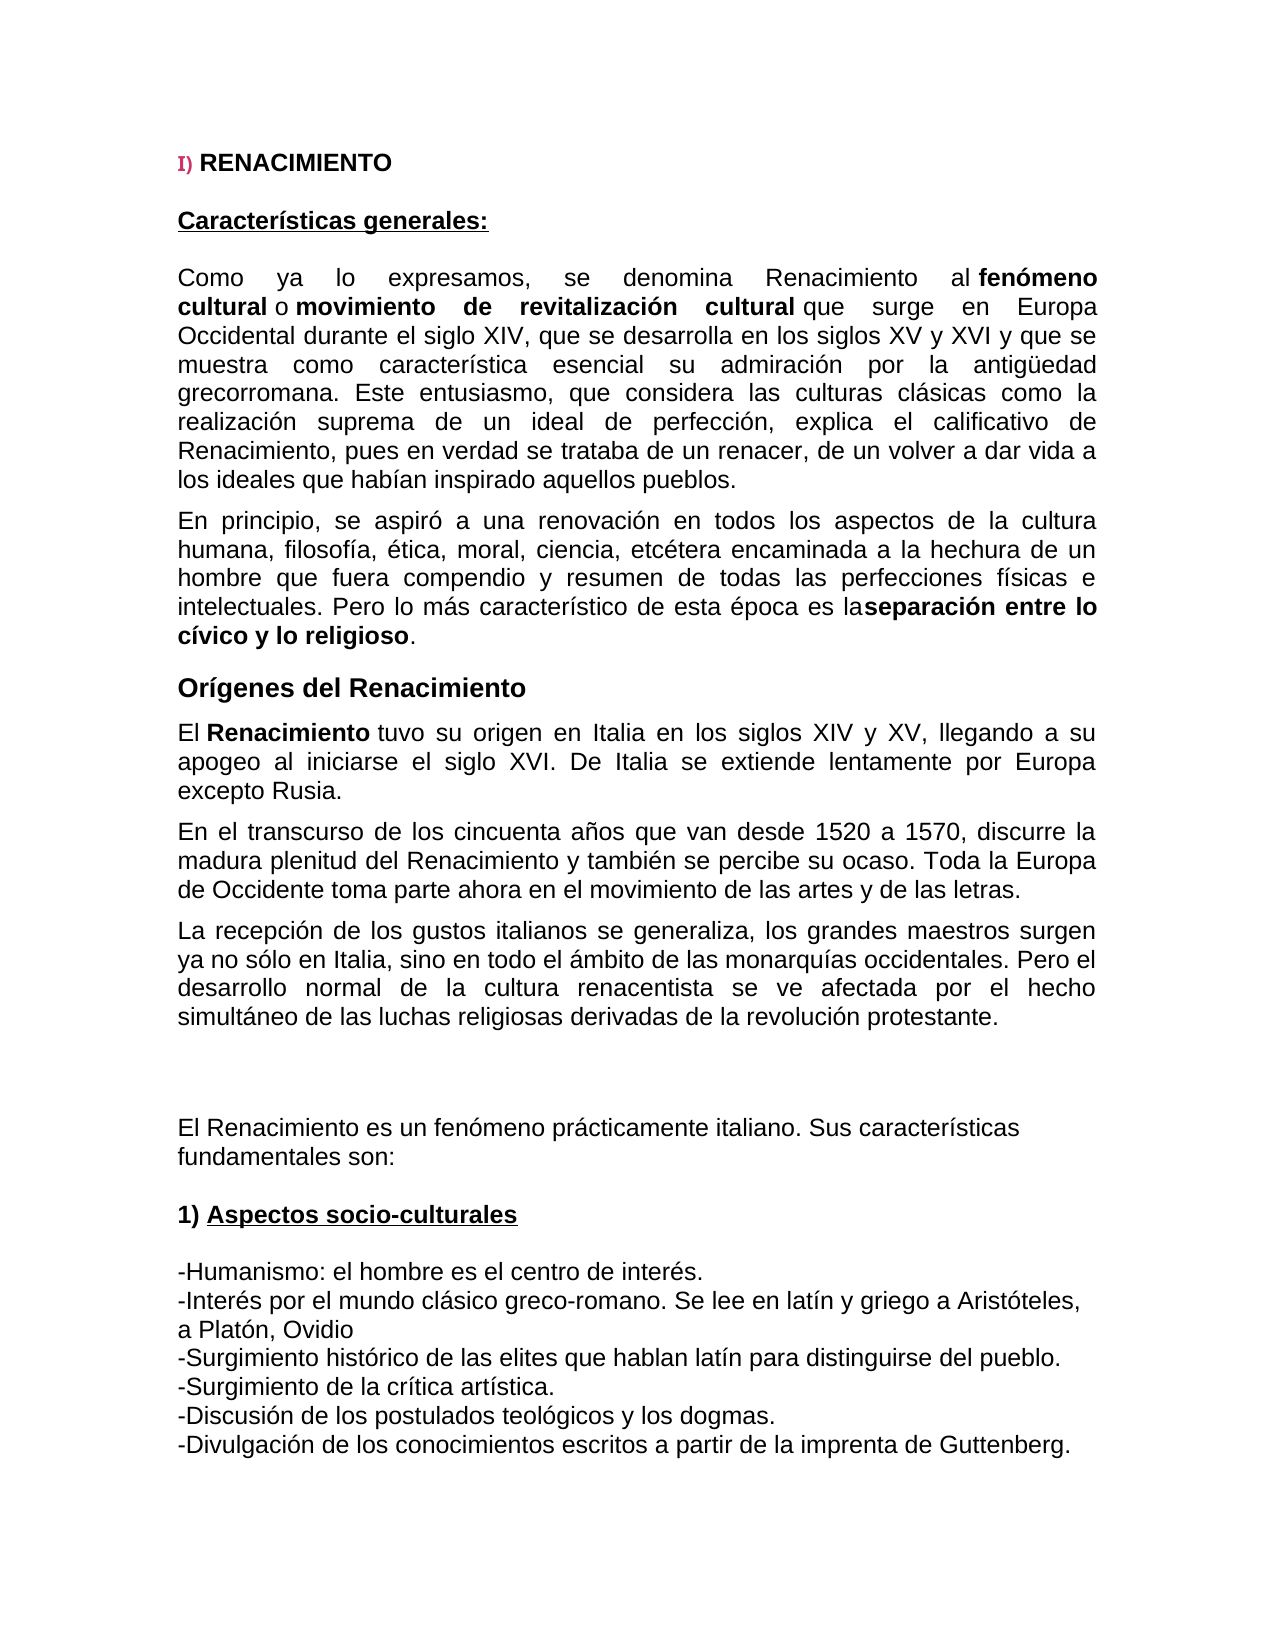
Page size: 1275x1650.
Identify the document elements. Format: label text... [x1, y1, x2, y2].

text 1) Aspectos socio-culturales [177, 1200, 1098, 1228]
text Características generales: [177, 206, 1098, 235]
text El Renacimiento tuvo su origen en Italia en los siglos XIV y XV, llegando a su apogeo al iniciarse el siglo XVI. De Italia se extiende lentamente por Europa excepto Rusia. [177, 718, 1098, 805]
text I) RENACIMIENTO [177, 148, 1098, 177]
text La recepción de los gustos italianos se generaliza, los grandes maestros surgen ya no sólo en Italia, sino en todo el ámbito de las monarquías occidentales. Pero el desarrollo normal de la cultura renacentista se ve afectada por el hecho simultáneo de las luchas religiosas derivadas de la revolución protestante. [177, 916, 1098, 1031]
text -Humanismo: el hombre es el centro de interés. [177, 1257, 1098, 1286]
text -Surgimiento histórico de las elites que hablan latín para distinguirse del pueblo. [177, 1343, 1098, 1372]
text Orígenes del Renacimiento [177, 672, 1098, 703]
text En principio, se aspiró a una renovación en todos los aspectos de la cultura humana, filosofía, ética, moral, ciencia, etcétera encaminada a la hechura de un hombre que fuera compendio y resumen de todas las perfecciones físicas e intelectuales. Pero lo más característico de esta época es laseparación entre lo cívico y lo religioso. [177, 506, 1098, 650]
text -Surgimiento de la crítica artística. [177, 1372, 1098, 1401]
text En el transcurso de los cincuenta años que van desde 1520 a 1570, discurre la madura plenitud del Renacimiento y también se percibe su ocaso. Toda la Europa de Occidente toma parte ahora en el movimiento de las artes y de las letras. [177, 817, 1098, 903]
text El Renacimiento es un fenómeno prácticamente italiano. Sus características fundamentales son: [177, 1113, 1098, 1171]
text -Divulgación de los conocimientos escritos a partir de la imprenta de Guttenberg. [177, 1430, 1098, 1458]
text -Interés por el mundo clásico greco-romano. Se lee en latín y griego a Aristóteles, a Platón, Ovidio [177, 1286, 1098, 1343]
text -Discusión de los postulados teológicos y los dogmas. [177, 1401, 1098, 1430]
text Como ya lo expresamos, se denomina Renacimiento al fenómeno cultural o movimiento de revitalización cultural que surge en Europa Occidental durante el siglo XIV, que se desarrolla en los siglos XV y XVI y que se muestra como característica esencial su admiración por la antigüedad grecorromana. Este entusiasmo, que considera las culturas clásicas como la realización suprema de un ideal de perfección, explica el calificativo de Renacimiento, pues en verdad se trataba de un renacer, de un volver a dar vida a los ideales que habían inspirado aquellos pueblos. [177, 263, 1098, 493]
